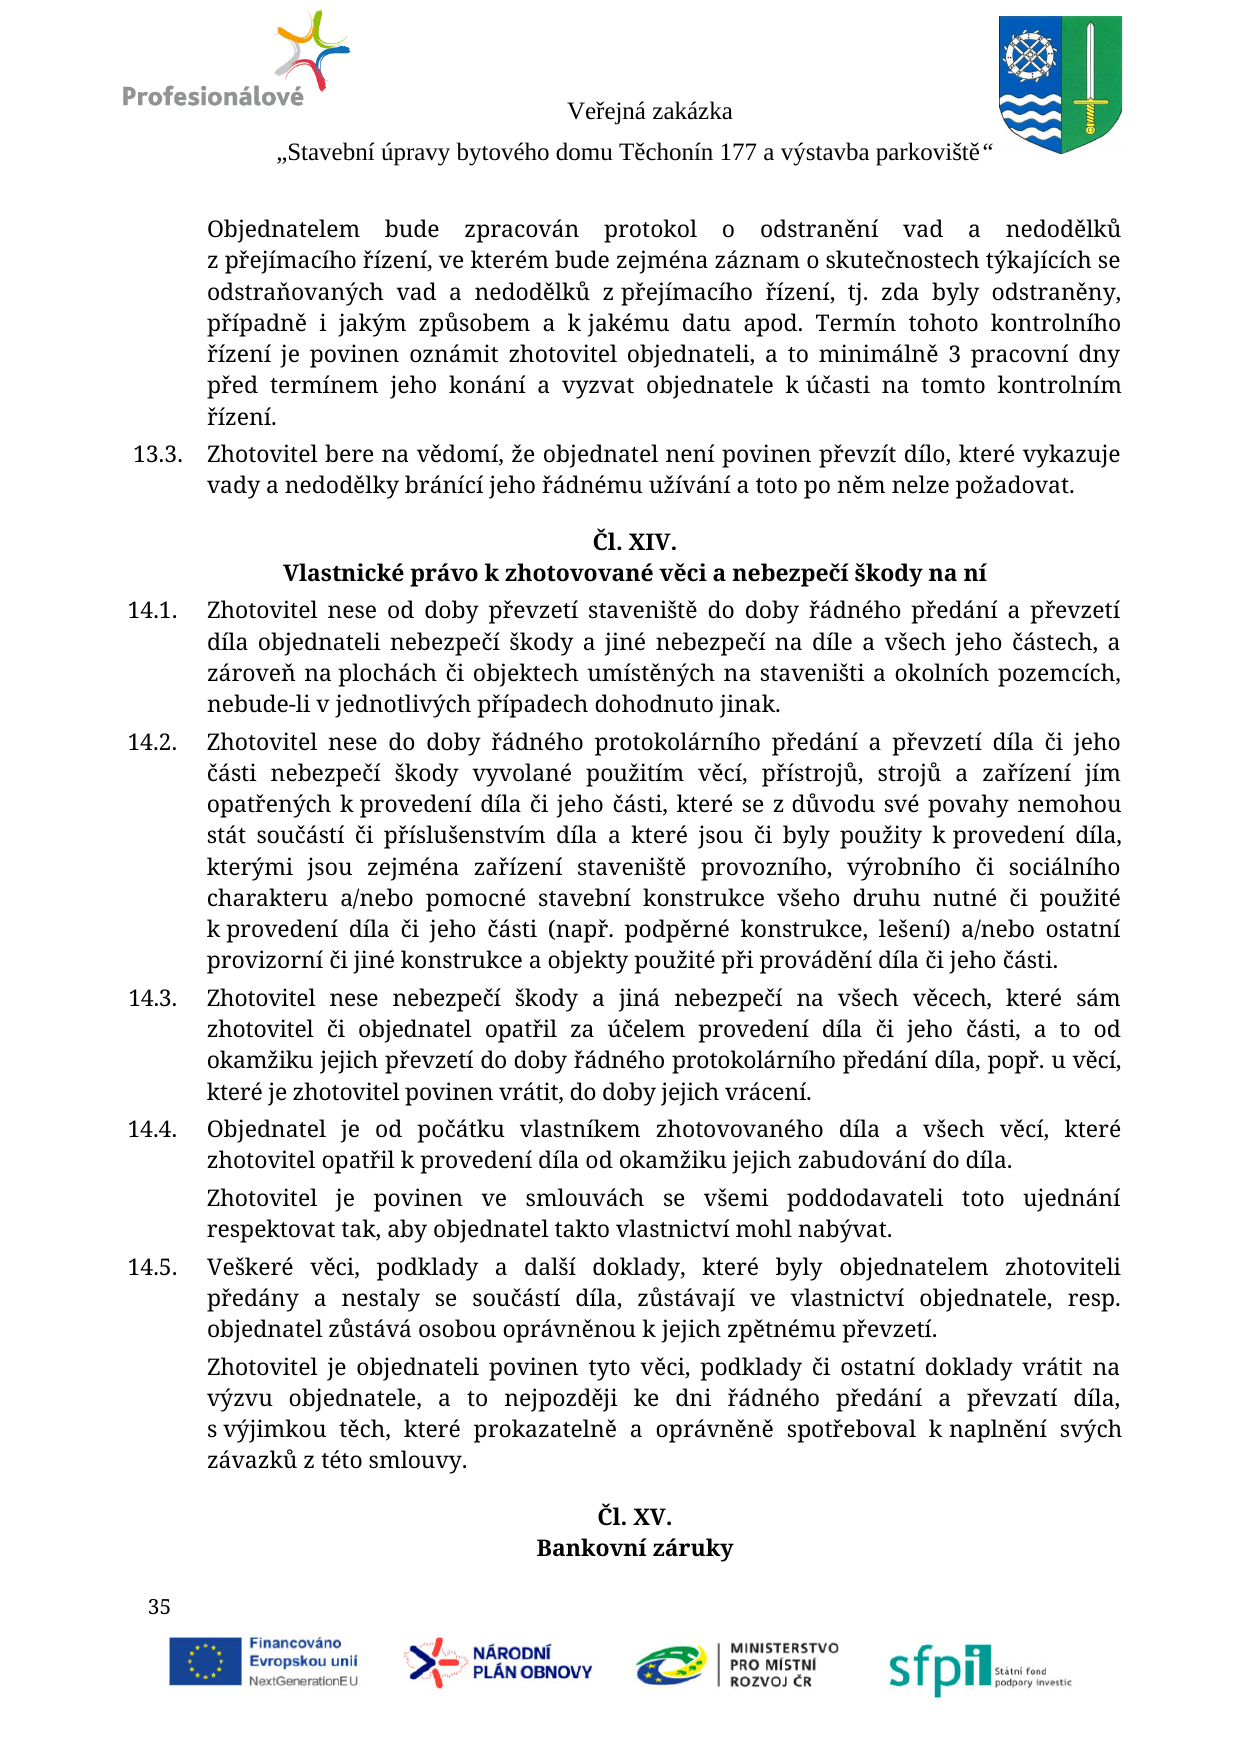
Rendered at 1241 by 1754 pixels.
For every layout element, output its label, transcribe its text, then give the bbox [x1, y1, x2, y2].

subtitle Čl. XIV. [148, 526, 1122, 557]
picture [118, 1600, 1123, 1718]
subtitle Čl. XV. [148, 1501, 1122, 1532]
list Veškeré věci, podklady a další doklady, které byly objednatelem zhotoviteli předány a nestaly se součástí díla, zůstávají ve vlastnictví objednatele, resp. objednatel zůstává osobou oprávněnou k jejich zpětnému převzetí. [177, 1251, 1122, 1344]
list Objednatel je od počátku vlastníkem zhotovovaného díla a všech věcí, které zhotovitel opatřil k provedení díla od okamžiku jejich zabudování do díla. [177, 1113, 1122, 1176]
text Vlastnické právo k zhotovované věci a nebezpečí škody na ní [148, 557, 1122, 588]
list Zhotovitel je povinen ve smlouvách se všemi poddodavateli toto ujednání respektovat tak, aby objednatel takto vlastnictví mohl nabývat. [207, 1182, 1122, 1244]
list 13.3. Zhotovitel bere na vědomí, že objednatel není povinen převzít dílo, které vykazuje vady a nedodělky bránící jeho řádnému užívání a toto po něm nelze požadovat. [133, 438, 1122, 501]
picture [999, 16, 1123, 154]
list Zhotovitel je objednateli povinen tyto věci, podklady či ostatní doklady vrátit na výzvu objednatele, a to nejpozději ke dni řádného předání a převzatí díla, s výjimkou těch, které prokazatelně a oprávněně spotřeboval k naplnění svých závazků z této smlouvy. [207, 1351, 1122, 1476]
text Bankovní záruky [148, 1532, 1122, 1563]
picture [105, 0, 363, 126]
list Objednatelem bude zpracován protokol o odstranění vad a nedodělků z přejímacího řízení, ve kterém bude zejména záznam o skutečnostech týkajících se odstraňovaných vad a nedodělků z přejímacího řízení, tj. zda byly odstraněny, případně i jakým způsobem a k jakému datu apod. Termín tohoto kontrolního řízení je povinen oznámit zhotovitel objednateli, a to minimálně 3 pracovní dny před termínem jeho konání a vyzvat objednatele k účasti na tomto kontrolním řízení. [207, 213, 1122, 432]
list Zhotovitel nese nebezpečí škody a jiná nebezpečí na všech věcech, které sám zhotovitel či objednatel opatřil za účelem provedení díla či jeho části, a to od okamžiku jejich převzetí do doby řádného protokolárního předání díla, popř. u věcí, které je zhotovitel povinen vrátit, do doby jejich vrácení. [177, 982, 1122, 1107]
list Zhotovitel nese do doby řádného protokolárního předání a převzetí díla či jeho části nebezpečí škody vyvolané použitím věcí, přístrojů, strojů a zařízení jím opatřených k provedení díla či jeho části, které se z důvodu své povahy nemohou stát součástí či příslušenstvím díla a které jsou či byly použity k provedení díla, kterými jsou zejména zařízení staveniště provozního, výrobního či sociálního charakteru a/nebo pomocné stavební konstrukce všeho druhu nutné či použité k provedení díla či jeho části (např. podpěrné konstrukce, lešení) a/nebo ostatní provizorní či jiné konstrukce a objekty použité při provádění díla či jeho části. [177, 726, 1122, 976]
list Zhotovitel nese od doby převzetí staveniště do doby řádného předání a převzetí díla objednateli nebezpečí škody a jiné nebezpečí na díle a všech jeho částech, a zároveň na plochách či objektech umístěných na staveništi a okolních pozemcích, nebude-li v jednotlivých případech dohodnuto jinak. [177, 594, 1122, 719]
